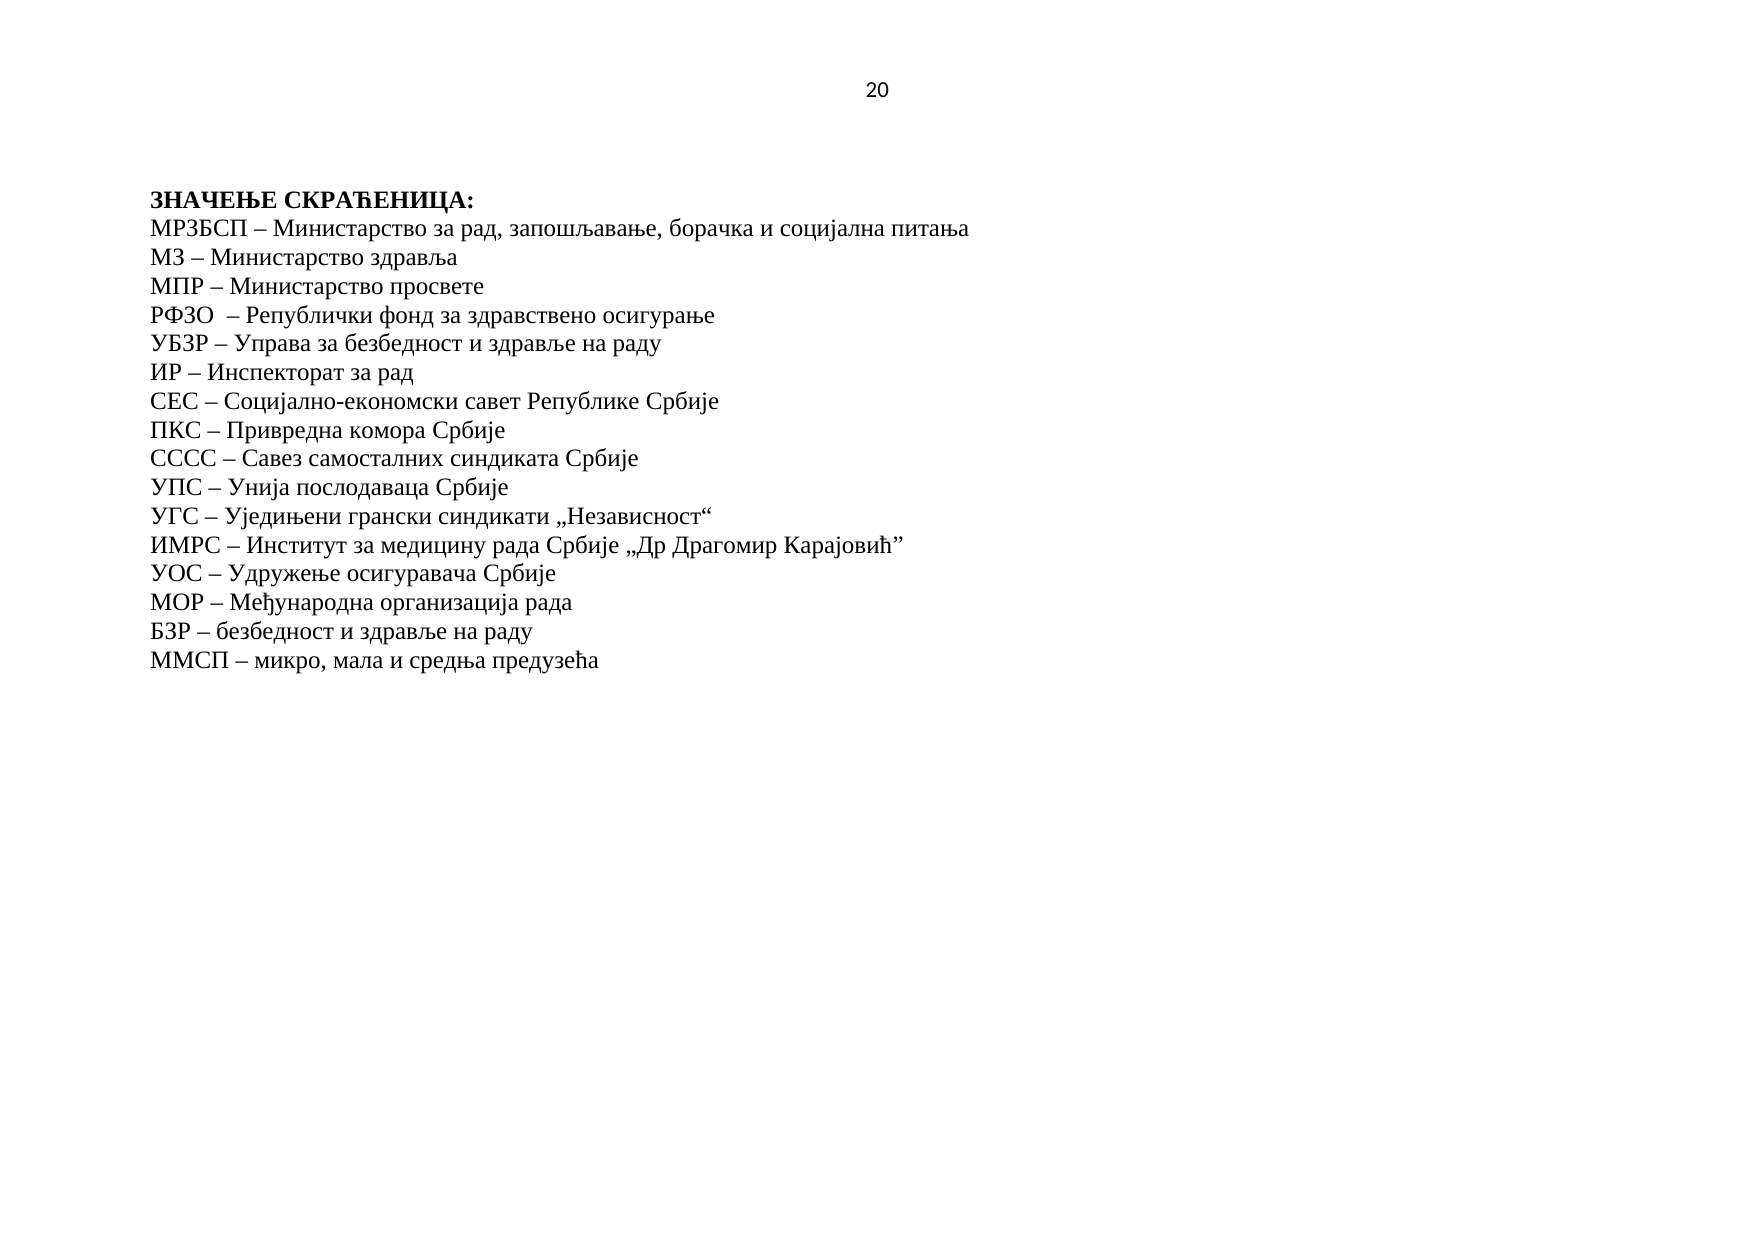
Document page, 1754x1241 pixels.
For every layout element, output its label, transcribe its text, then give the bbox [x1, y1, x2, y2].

text УОС – Удружење осигуравача Србије [150, 558, 1604, 587]
text МЗ – Министарство здравља [150, 242, 1604, 271]
text МРЗБСП – Министарство за рад, запошљавање, борачка и социјална питања [150, 213, 1604, 242]
text УГС – Уједињени грански синдикати „Независност“ [150, 501, 1604, 530]
text ИР – Инспекторат за рад [150, 357, 1604, 386]
text УПС – Унија послодаваца Србије [150, 472, 1604, 501]
text СССС – Савез самосталних синдиката Србије [150, 443, 1604, 472]
text ПКС – Привредна комора Србије [150, 415, 1604, 443]
text БЗР – безбедност и здравље на раду [150, 616, 1604, 645]
text ЗНАЧЕЊЕ СКРАЋЕНИЦА: [150, 185, 1604, 213]
text ИМРС – Институт за медицину рада Србије „Др Драгомир Карајовић” [150, 530, 1604, 558]
text СЕС – Социјално-економски савет Републике Србије [150, 386, 1604, 415]
text МОР – Међународна организација рада [150, 587, 1604, 616]
text ММСП – микро, мала и средња предузећа [150, 645, 1604, 673]
text УБЗР – Управа за безбедност и здравље на раду [150, 328, 1604, 357]
text МПР – Министарство просвете [150, 271, 1604, 300]
text РФЗО – Републички фонд за здравствено осигурање [150, 300, 1604, 328]
